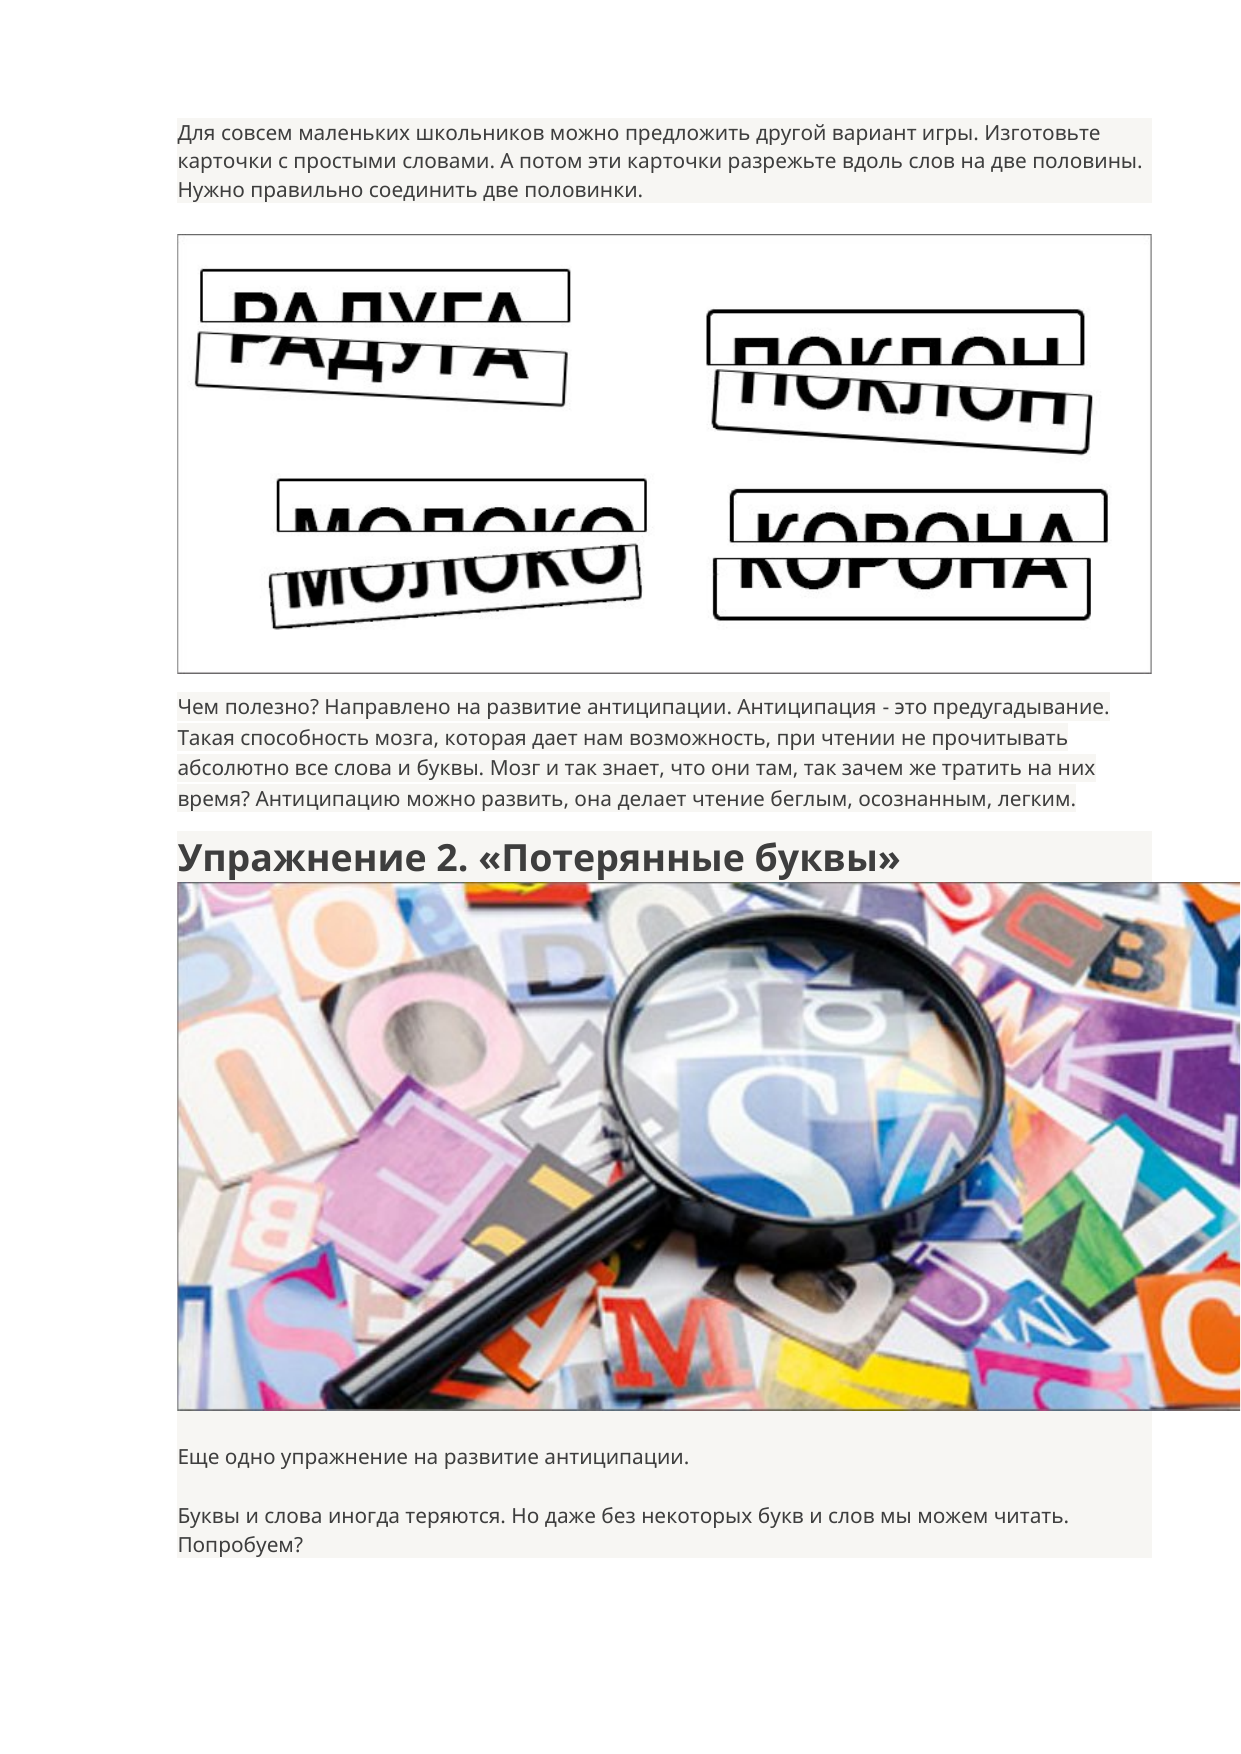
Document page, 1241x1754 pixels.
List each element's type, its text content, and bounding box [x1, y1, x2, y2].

picture [177, 882, 1241, 1411]
text Чем полезно? Направлено на развитие антиципации. Антиципация - это предугадывание. Такая способность мозга, которая дает нам возможность, при чтении не прочитывать абсолютно все слова и буквы. Мозг и так знает, что они там, так зачем же тратить на них время? Антиципацию можно развить, она делает чтение беглым, осознанным, легким. [177, 692, 1152, 812]
picture [177, 234, 1152, 674]
text Еще одно упражнение на развитие антиципации. [177, 1442, 1152, 1470]
text Буквы и слова иногда теряются. Но даже без некоторых букв и слов мы можем читать. Попробуем? [177, 1501, 1152, 1558]
text Упражнение 2. «Потерянные буквы» [177, 831, 1152, 882]
text Для совсем маленьких школьников можно предложить другой вариант игры. Изготовьте карточки с простыми словами. А потом эти карточки разрежьте вдоль слов на две половины. Нужно правильно соединить две половинки. [177, 118, 1152, 203]
